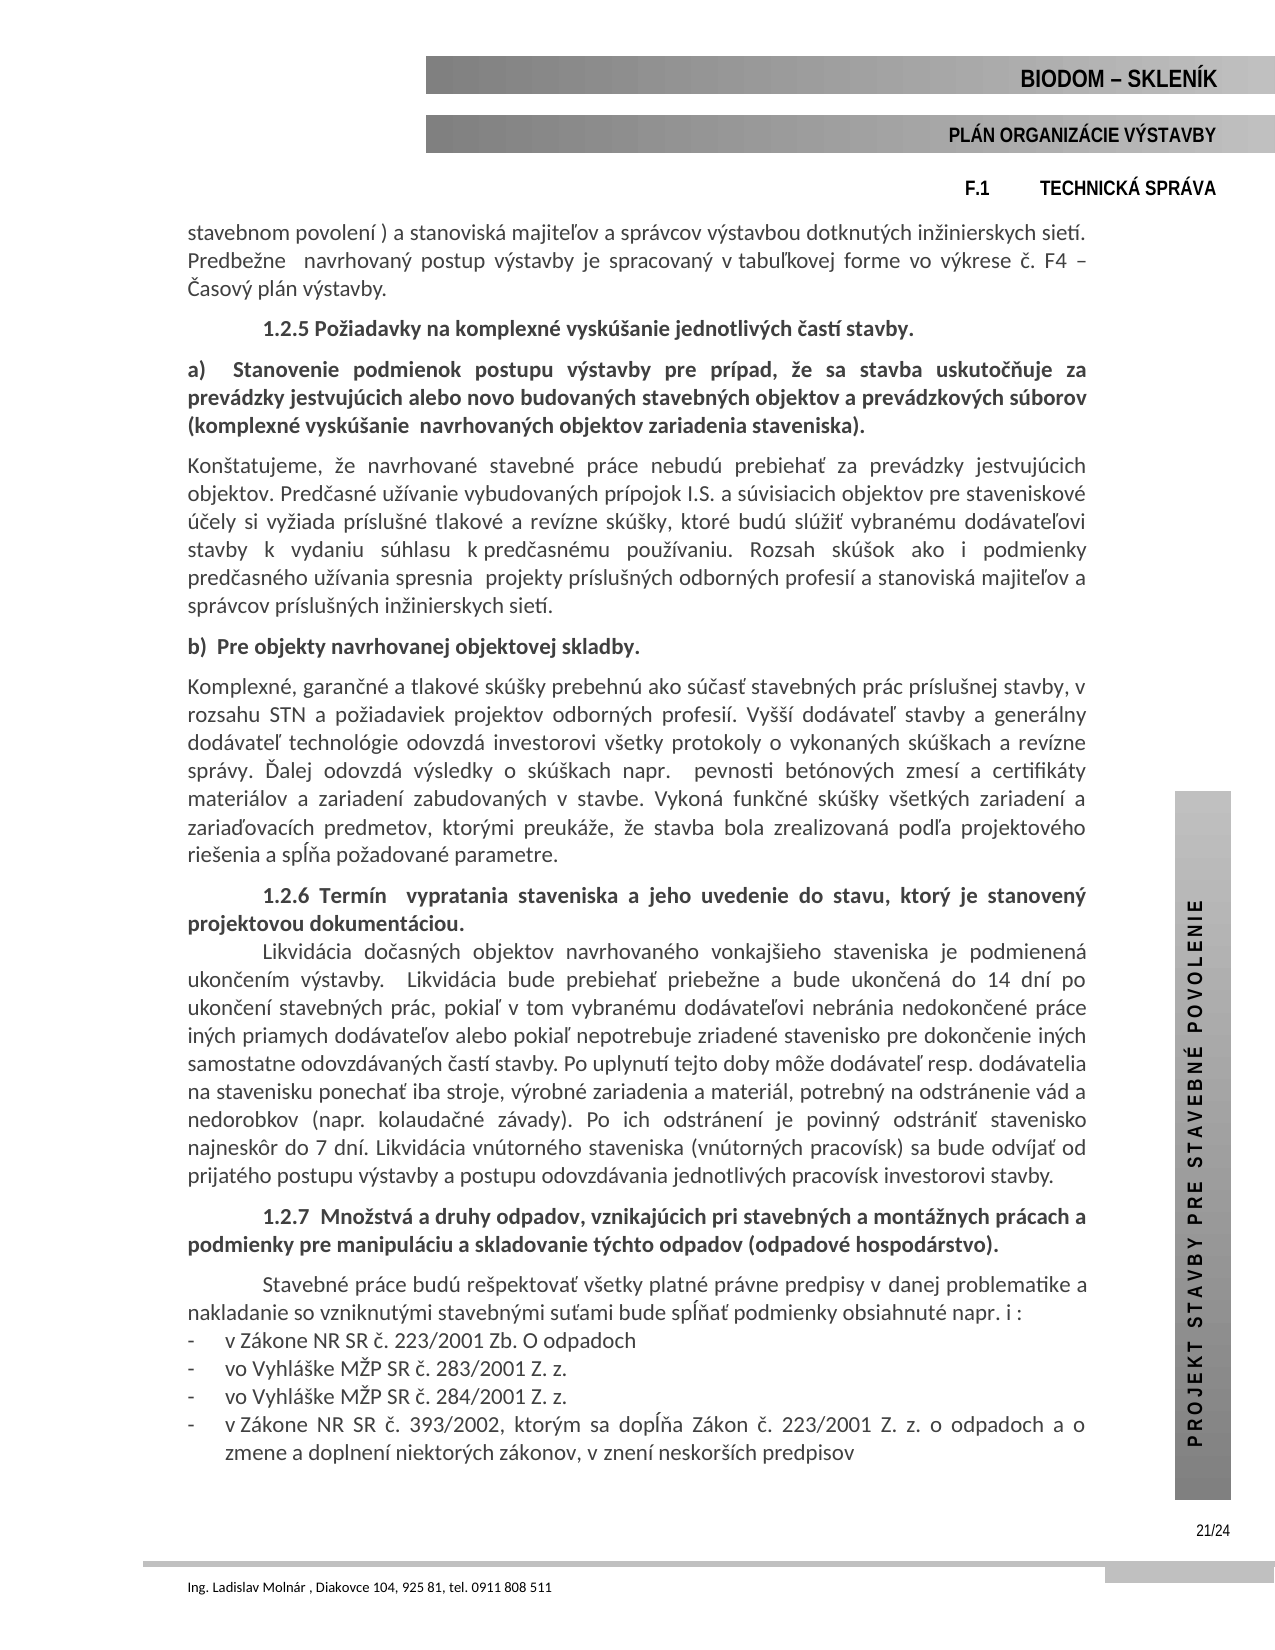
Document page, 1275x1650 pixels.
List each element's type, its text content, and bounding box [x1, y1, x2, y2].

text a) Stanovenie podmienok postupu výstavby pre prípad, že sa stavba uskutočňuje za prevádzky jestvujúcich alebo novo budovaných stavebných objektov a prevádzkových súborov (komplexné vyskúšanie navrhovaných objektov zariadenia staveniska). [187, 355, 1088, 439]
text 1.2.6 Termín vypratania staveniska a jeho uvedenie do stavu, ktorý je stanovený projektovou dokumentáciou. [187, 881, 1088, 937]
text Komplexné, garančné a tlakové skúšky prebehnú ako súčasť stavebných prác príslušnej stavby, v rozsahu STN a požiadaviek projektov odborných profesií. Vyšší dodávateľ stavby a generálny dodávateľ technológie odovzdá investorovi všetky protokoly o vykonaných skúškach a revízne správy. Ďalej odovzdá výsledky o skúškach napr. pevnosti betónových zmesí a certifikáty materiálov a zariadení zabudovaných v stavbe. Vykoná funkčné skúšky všetkých zariadení a zariaďovacích predmetov, ktorými preukáže, že stavba bola zrealizovaná podľa projektového riešenia a spĺňa požadované parametre. [187, 672, 1088, 869]
text 1.2.5 Požiadavky na komplexné vyskúšanie jednotlivých častí stavby. [187, 314, 1088, 342]
text Likvidácia dočasných objektov navrhovaného vonkajšieho staveniska je podmienená ukončením výstavby. Likvidácia bude prebiehať priebežne a bude ukončená do 14 dní po ukončení stavebných prác, pokiaľ v tom vybranému dodávateľovi nebránia nedokončené práce iných priamych dodávateľov alebo pokiaľ nepotrebuje zriadené stavenisko pre dokončenie iných samostatne odovzdávaných častí stavby. Po uplynutí tejto doby môže dodávateľ resp. dodávatelia na stavenisku ponechať iba stroje, výrobné zariadenia a materiál, potrebný na odstránenie vád a nedorobkov (napr. kolaudačné závady). Po ich odstránení je povinný odstrániť stavenisko najneskôr do 7 dní. Likvidácia vnútorného staveniska (vnútorných pracovísk) sa bude odvíjať od prijatého postupu výstavby a postupu odovzdávania jednotlivých pracovísk investorovi stavby. [187, 937, 1088, 1189]
list vo Vyhláške MŽP SR č. 283/2001 Z. z. [187, 1354, 1088, 1382]
text 1.2.7 Množstvá a druhy odpadov, vznikajúcich pri stavebných a montážnych prácach a podmienky pre manipuláciu a skladovanie týchto odpadov (odpadové hospodárstvo). [187, 1202, 1088, 1258]
list v Zákone NR SR č. 393/2002, ktorým sa dopĺňa Zákon č. 223/2001 Z. z. o odpadoch a o zmene a doplnení niektorých zákonov, v znení neskorších predpisov [187, 1411, 1088, 1467]
list vo Vyhláške MŽP SR č. 284/2001 Z. z. [187, 1382, 1088, 1411]
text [187, 218, 1088, 302]
text b) Pre objekty navrhovanej objektovej skladby. [187, 632, 1088, 660]
text Stavebné práce budú rešpektovať všetky platné právne predpisy v danej problematike a nakladanie so vzniknutými stavebnými suťami bude spĺňať podmienky obsiahnuté napr. i : [187, 1270, 1088, 1326]
text Konštatujeme, že navrhované stavebné práce nebudú prebiehať za prevádzky jestvujúcich objektov. Predčasné užívanie vybudovaných prípojok I.S. a súvisiacich objektov pre staveniskové účely si vyžiada príslušné tlakové a revízne skúšky, ktoré budú slúžiť vybranému dodávateľovi stavby k vydaniu súhlasu k predčasnému používaniu. Rozsah skúšok ako i podmienky predčasného užívania spresnia projekty príslušných odborných profesií a stanoviská majiteľov a správcov príslušných inžinierskych sietí. [187, 451, 1088, 619]
list v Zákone NR SR č. 223/2001 Zb. O odpadoch [187, 1326, 1088, 1354]
